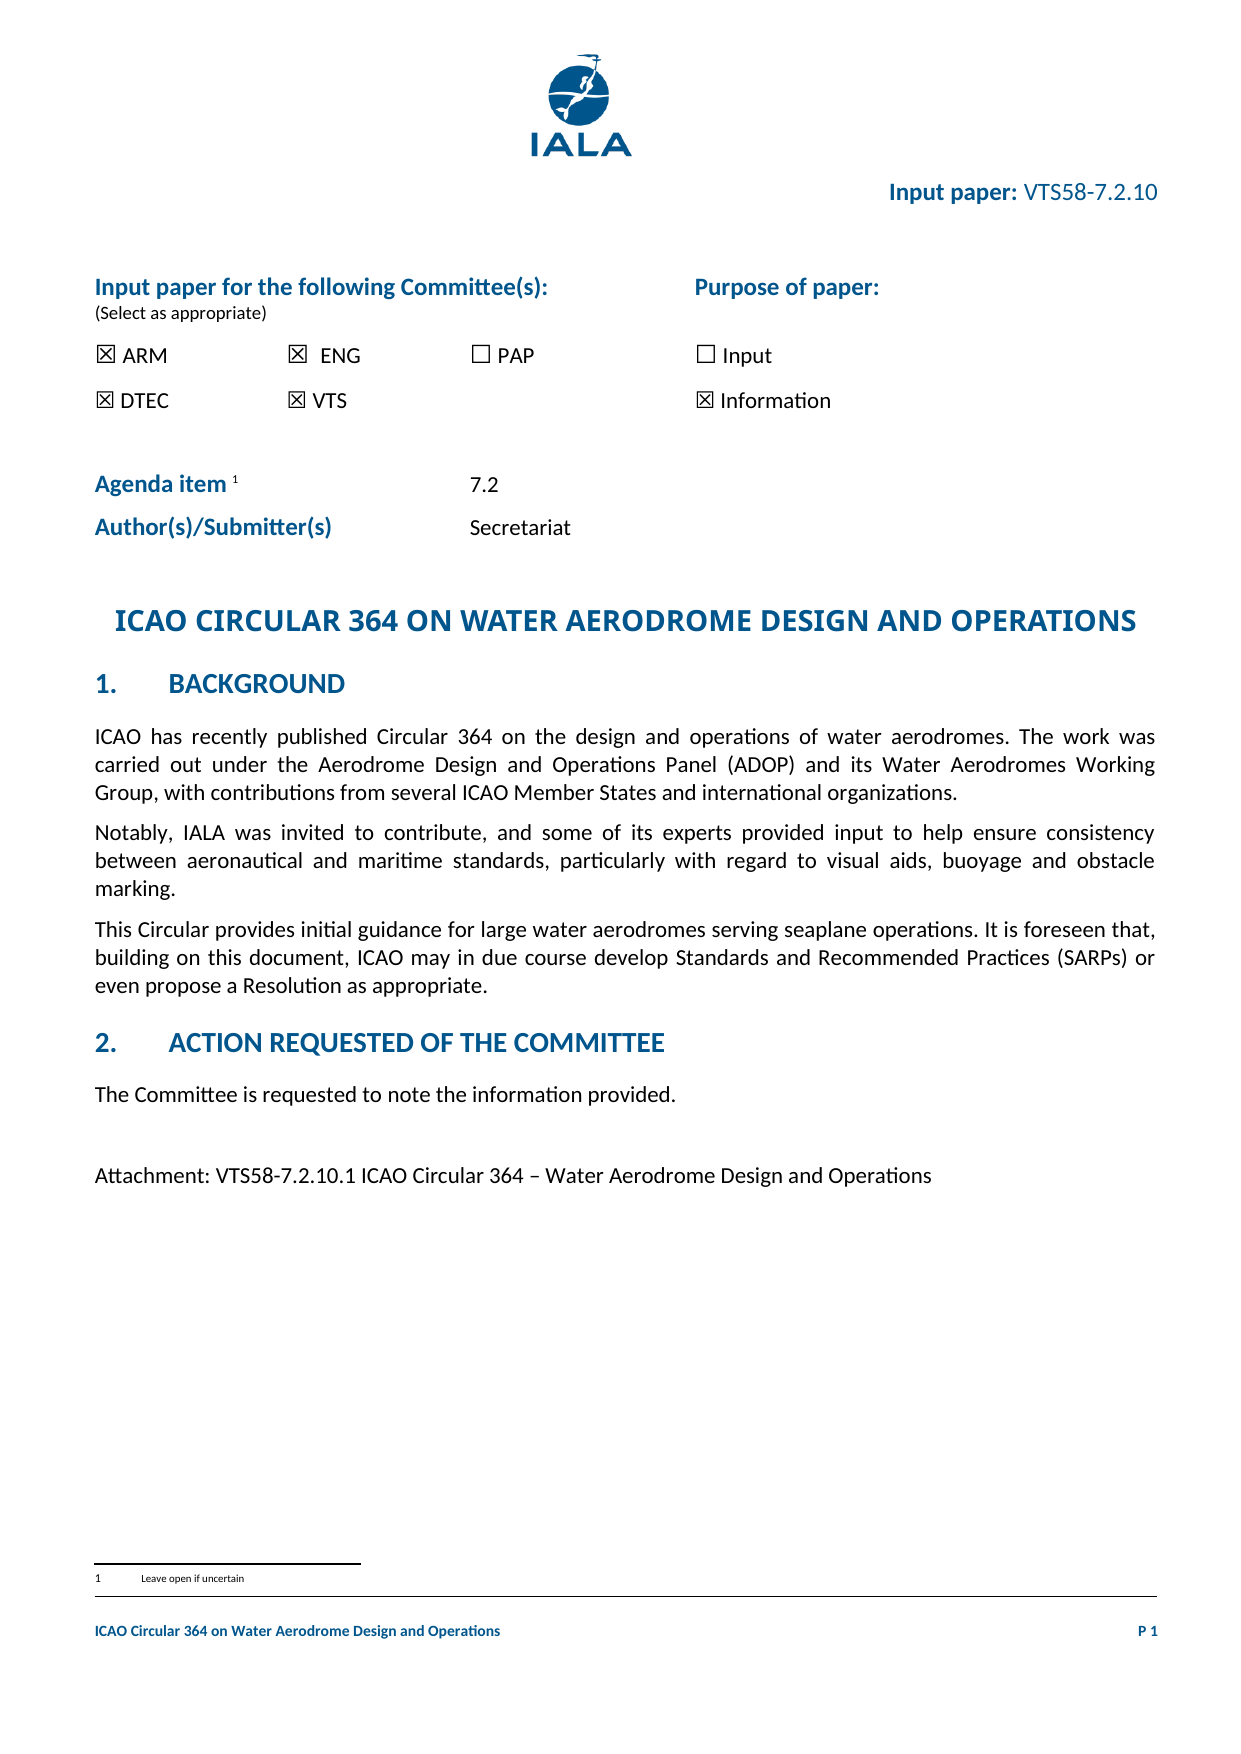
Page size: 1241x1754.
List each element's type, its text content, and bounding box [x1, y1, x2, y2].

text Input paper for the following Committee(s): Purpose of paper: [94, 271, 1157, 302]
text Agenda item 7.2 [94, 468, 1157, 498]
text This Circular provides initial guidance for large water aerodromes serving seaplane operations. It is foreseen that, building on this document, ICAO may in due course develop Standards and Recommended Practices (SARPs) or even propose a Resolution as appropriate. [94, 915, 1157, 999]
subtitle Action requested of the Committee [94, 1024, 1157, 1059]
text ICAO has recently published Circular 364 on the design and operations of water aerodromes. The work was carried out under the Aerodrome Design and Operations Panel (ADOP) and its Water Aerodromes Working Group, with contributions from several ICAO Member States and international organizations. [94, 722, 1157, 806]
picture [508, 42, 649, 179]
text Attachment: VTS58-7.2.10.1 ICAO Circular 364 – Water Aerodrome Design and Operations [94, 1161, 1157, 1189]
title ICAO Circular 364 on Water Aerodrome Design and Operations [94, 601, 1157, 640]
text (Select as appropriate) [94, 302, 1157, 324]
text Notably, IALA was invited to contribute, and some of its experts provided input to help ensure consistency between aeronautical and maritime standards, particularly with regard to visual aids, buoyage and obstacle marking. [94, 818, 1157, 902]
text Author(s)/Submitter(s) Secretariat [94, 511, 1157, 541]
text ARM ENG PAP Input [94, 337, 1157, 371]
text Input paper: VTS58-7.2.10 [94, 181, 1157, 206]
text DTEC VTS Information [94, 383, 1157, 415]
text The Committee is requested to note the information provided. [94, 1080, 1157, 1108]
subtitle background [94, 665, 1157, 701]
